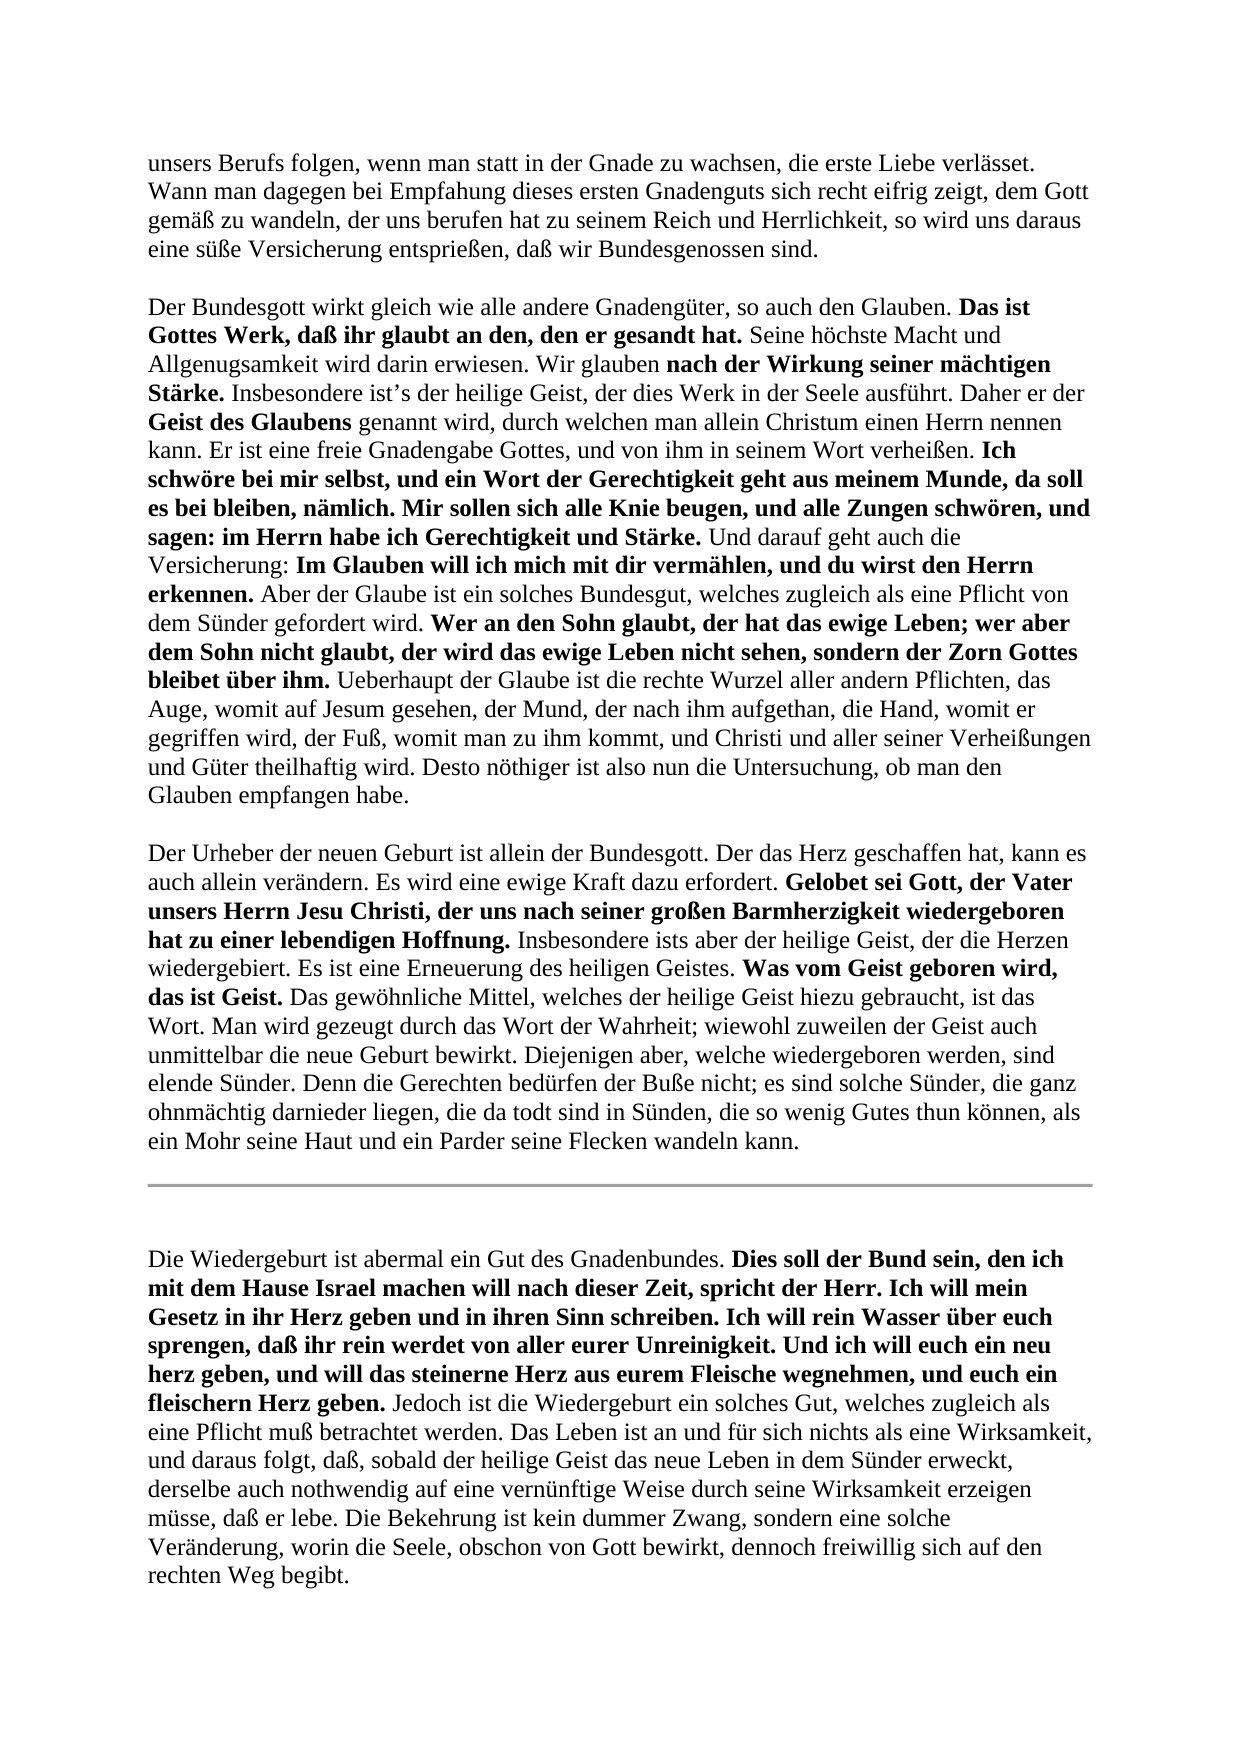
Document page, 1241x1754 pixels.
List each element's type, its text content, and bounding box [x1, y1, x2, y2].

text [148, 148, 1093, 263]
text Der Bundesgott wirkt gleich wie alle andere Gnadengüter, so auch den Glauben. Das ist Gottes Werk, daß ihr glaubt an den, den er gesandt hat. Seine höchste Macht und Allgenugsamkeit wird darin erwiesen. Wir glauben nach der Wirkung seiner mächtigen Stärke. Insbesondere ist’s der heilige Geist, der dies Werk in der Seele ausführt. Daher er der Geist des Glaubens genannt wird, durch welchen man allein Christum einen Herrn nennen kann. Er ist eine freie Gnadengabe Gottes, und von ihm in seinem Wort verheißen. Ich schwöre bei mir selbst, und ein Wort der Gerechtigkeit geht aus meinem Munde, da soll es bei bleiben, nämlich. Mir sollen sich alle Knie beugen, und alle Zungen schwören, und sagen: im Herrn habe ich Gerechtigkeit und Stärke. Und darauf geht auch die Versicherung: Im Glauben will ich mich mit dir vermählen, und du wirst den Herrn erkennen. Aber der Glaube ist ein solches Bundesgut, welches zugleich als eine Pflicht von dem Sünder gefordert wird. Wer an den Sohn glaubt, der hat das ewige Leben; wer aber dem Sohn nicht glaubt, der wird das ewige Leben nicht sehen, sondern der Zorn Gottes bleibet über ihm. Ueberhaupt der Glaube ist die rechte Wurzel aller andern Pflichten, das Auge, womit auf Jesum gesehen, der Mund, der nach ihm aufgethan, die Hand, womit er gegriffen wird, der Fuß, womit man zu ihm kommt, und Christi und aller seiner Verheißungen und Güter theilhaftig wird. Desto nöthiger ist also nun die Untersuchung, ob man den Glauben empfangen habe. [148, 292, 1093, 809]
text Der Urheber der neuen Geburt ist allein der Bundesgott. Der das Herz geschaffen hat, kann es auch allein verändern. Es wird eine ewige Kraft dazu erfordert. Gelobet sei Gott, der Vater unsers Herrn Jesu Christi, der uns nach seiner großen Barmherzigkeit wiedergeboren hat zu einer lebendigen Hoffnung. Insbesondere ists aber der heilige Geist, der die Herzen wiedergebiert. Es ist eine Erneuerung des heiligen Geistes. Was vom Geist geboren wird, das ist Geist. Das gewöhnliche Mittel, welches der heilige Geist hiezu gebraucht, ist das Wort. Man wird gezeugt durch das Wort der Wahrheit; wiewohl zuweilen der Geist auch unmittelbar die neue Geburt bewirkt. Diejenigen aber, welche wiedergeboren werden, sind elende Sünder. Denn die Gerechten bedürfen der Buße nicht; es sind solche Sünder, die ganz ohnmächtig darnieder liegen, die da todt sind in Sünden, die so wenig Gutes thun können, als ein Mohr seine Haut und ein Parder seine Flecken wandeln kann. [148, 838, 1093, 1155]
text Die Wiedergeburt ist abermal ein Gut des Gnadenbundes. Dies soll der Bund sein, den ich mit dem Hause Israel machen will nach dieser Zeit, spricht der Herr. Ich will mein Gesetz in ihr Herz geben und in ihren Sinn schreiben. Ich will rein Wasser über euch sprengen, daß ihr rein werdet von aller eurer Unreinigkeit. Und ich will euch ein neu herz geben, und will das steinerne Herz aus eurem Fleische wegnehmen, und euch ein fleischern Herz geben. Jedoch ist die Wiedergeburt ein solches Gut, welches zugleich als eine Pflicht muß betrachtet werden. Das Leben ist an und für sich nichts als eine Wirksamkeit, und daraus folgt, daß, sobald der heilige Geist das neue Leben in dem Sünder erweckt, derselbe auch nothwendig auf eine vernünftige Weise durch seine Wirksamkeit erzeigen müsse, daß er lebe. Die Bekehrung ist kein dummer Zwang, sondern eine solche Veränderung, worin die Seele, obschon von Gott bewirkt, dennoch freiwillig sich auf den rechten Weg begibt. [148, 1244, 1093, 1589]
